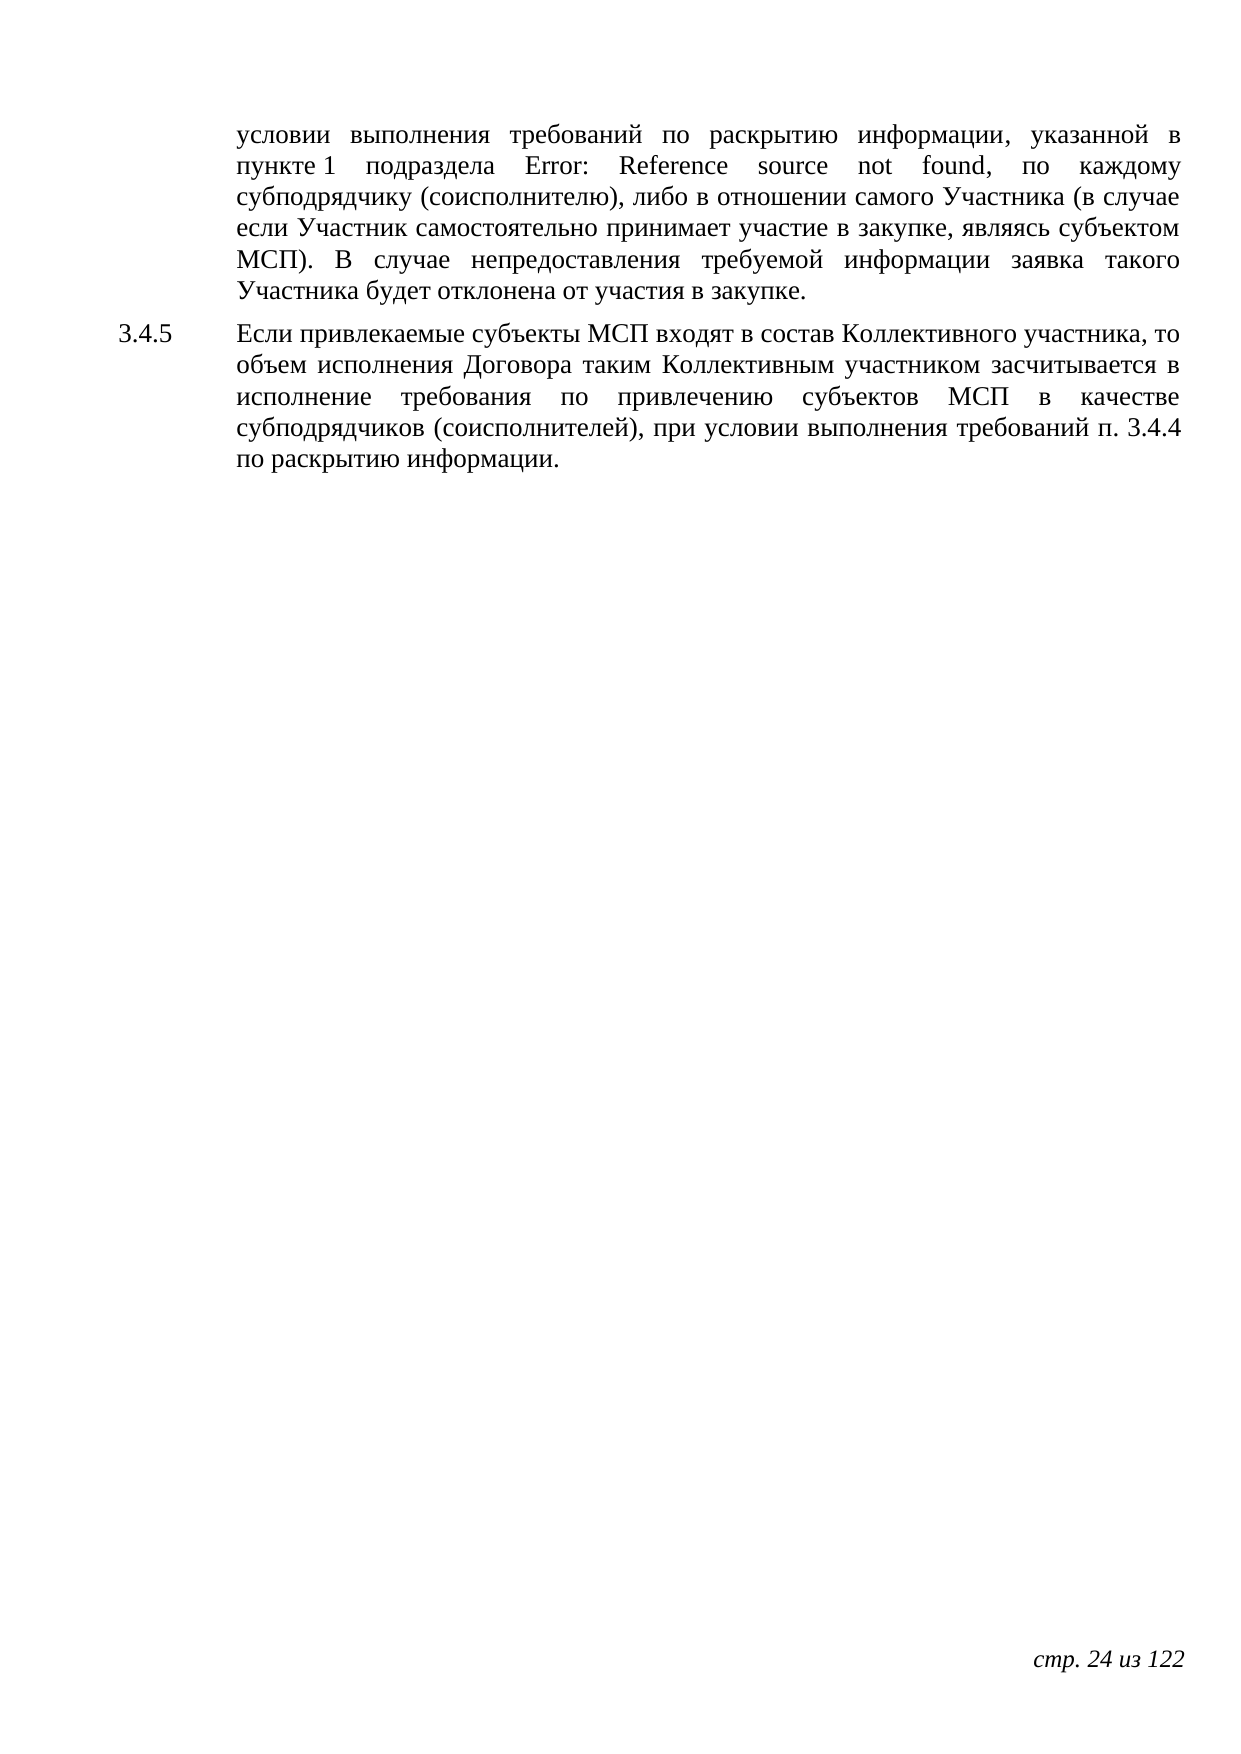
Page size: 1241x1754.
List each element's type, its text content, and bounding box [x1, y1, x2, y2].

text Если привлекаемые субъекты МСП входят в состав Коллективного участника, то объем исполнения Договора таким Коллективным участником засчитывается в исполнение требования по привлечению субъектов МСП в качестве субподрядчиков (соисполнителей), при условии выполнения требований п. 3.4.4 по раскрытию информации. [118, 317, 1181, 473]
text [118, 118, 1181, 305]
